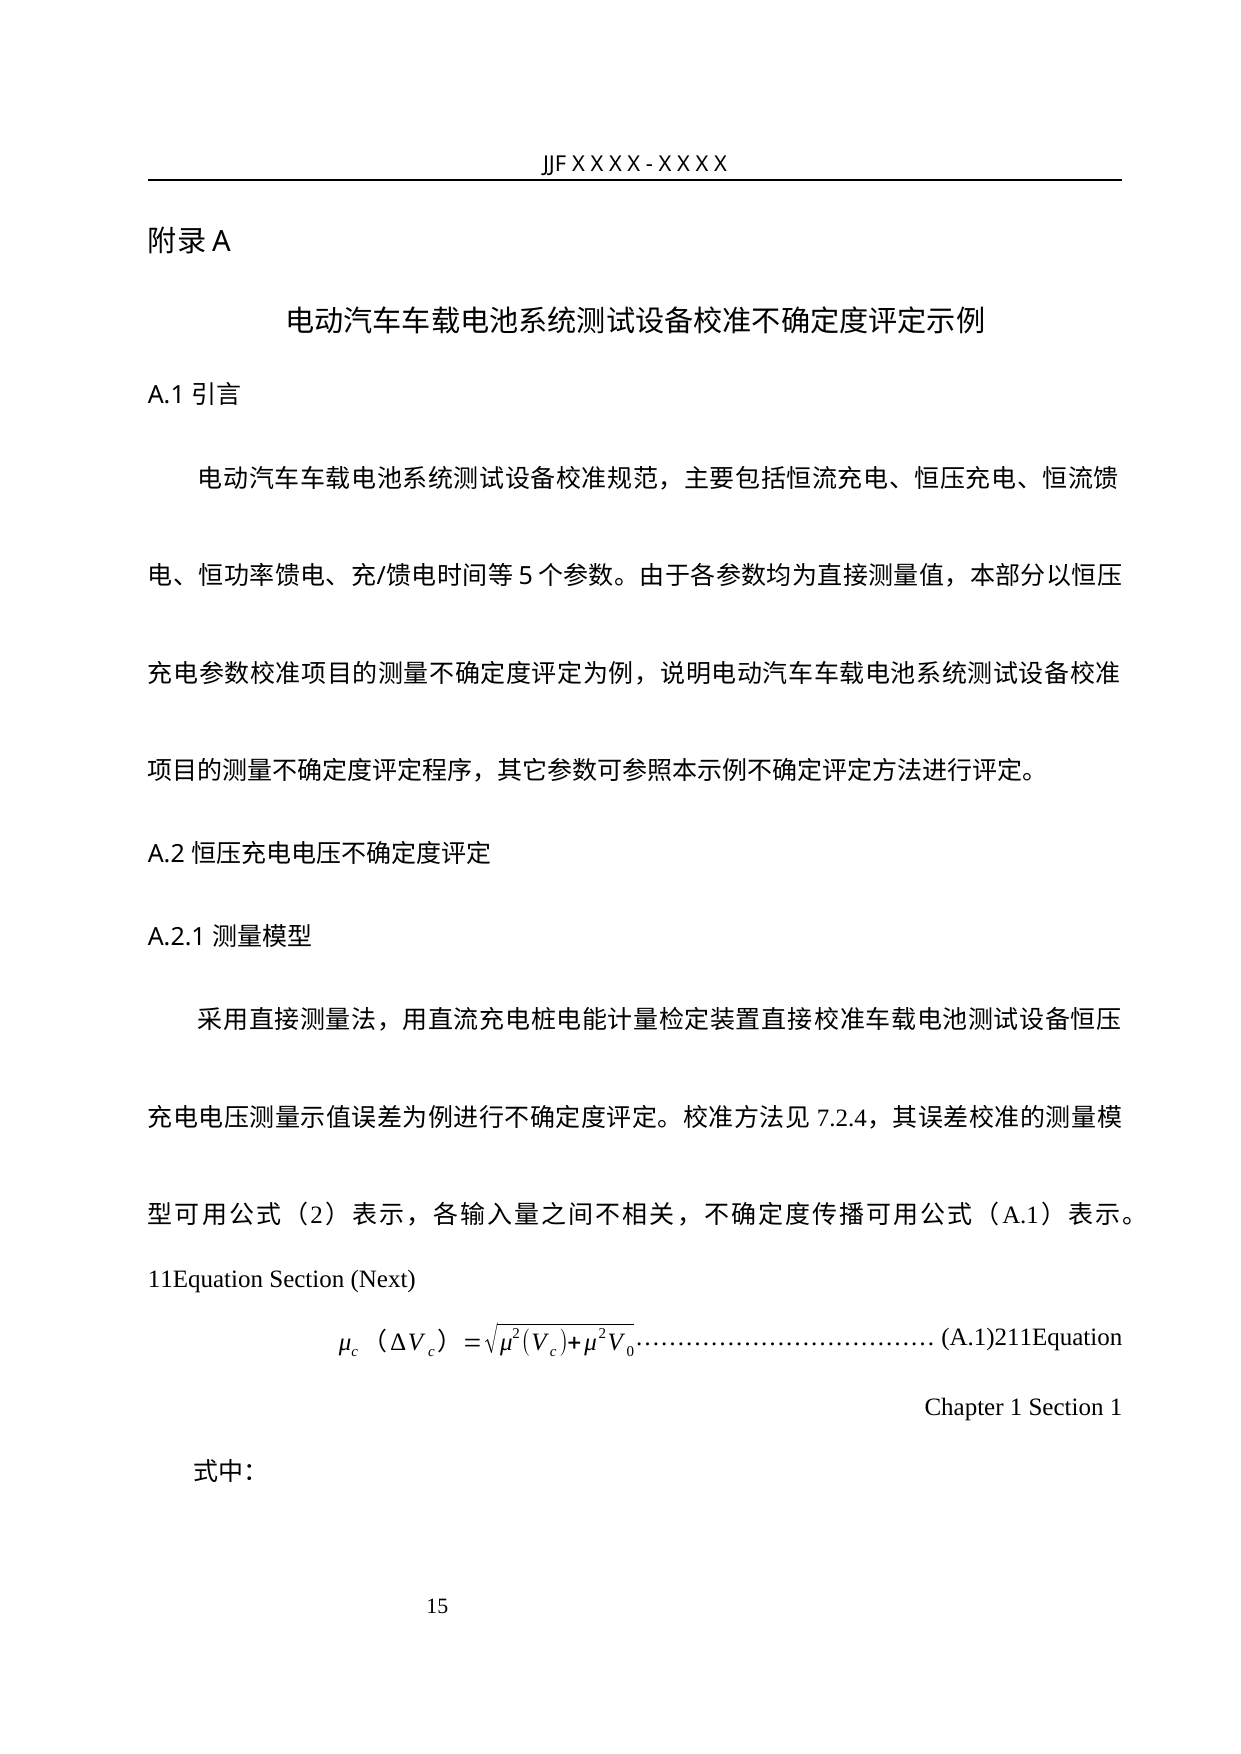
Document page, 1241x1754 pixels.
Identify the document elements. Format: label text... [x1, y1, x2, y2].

subtitle A.2 恒压充电电压不确定度评定 [148, 819, 1122, 884]
text A.2.1 测量模型 [148, 902, 1122, 967]
subtitle A.1 引言 [148, 361, 1122, 426]
text 附录A [148, 217, 1122, 260]
text 电动汽车车载电池系统测试设备校准规范，主要包括恒流充电、恒压充电、恒流馈电、恒功率馈电、充/馈电时间等5个参数。由于各参数均为直接测量值，本部分以恒压充电参数校准项目的测量不确定度评定为例，说明电动汽车车载电池系统测试设备校准项目的测量不确定度评定程序，其它参数可参照本示例不确定评定方法进行评定。 [148, 444, 1122, 801]
text 电动汽车车载电池系统测试设备校准不确定度评定示例 [148, 297, 1122, 339]
text 采用直接测量法，用直流充电桩电能计量检定装置直接校准车载电池测试设备恒压充电电压测量示值误差为例进行不确定度评定。校准方法见7.2.4，其误差校准的测量模型可用公式（2）表示，各输入量之间不相关，不确定度传播可用公式（A.1）表示。 [148, 986, 1122, 1294]
text 式中： [148, 1437, 1122, 1502]
text ……………………………… (A.1) [148, 1309, 1122, 1422]
